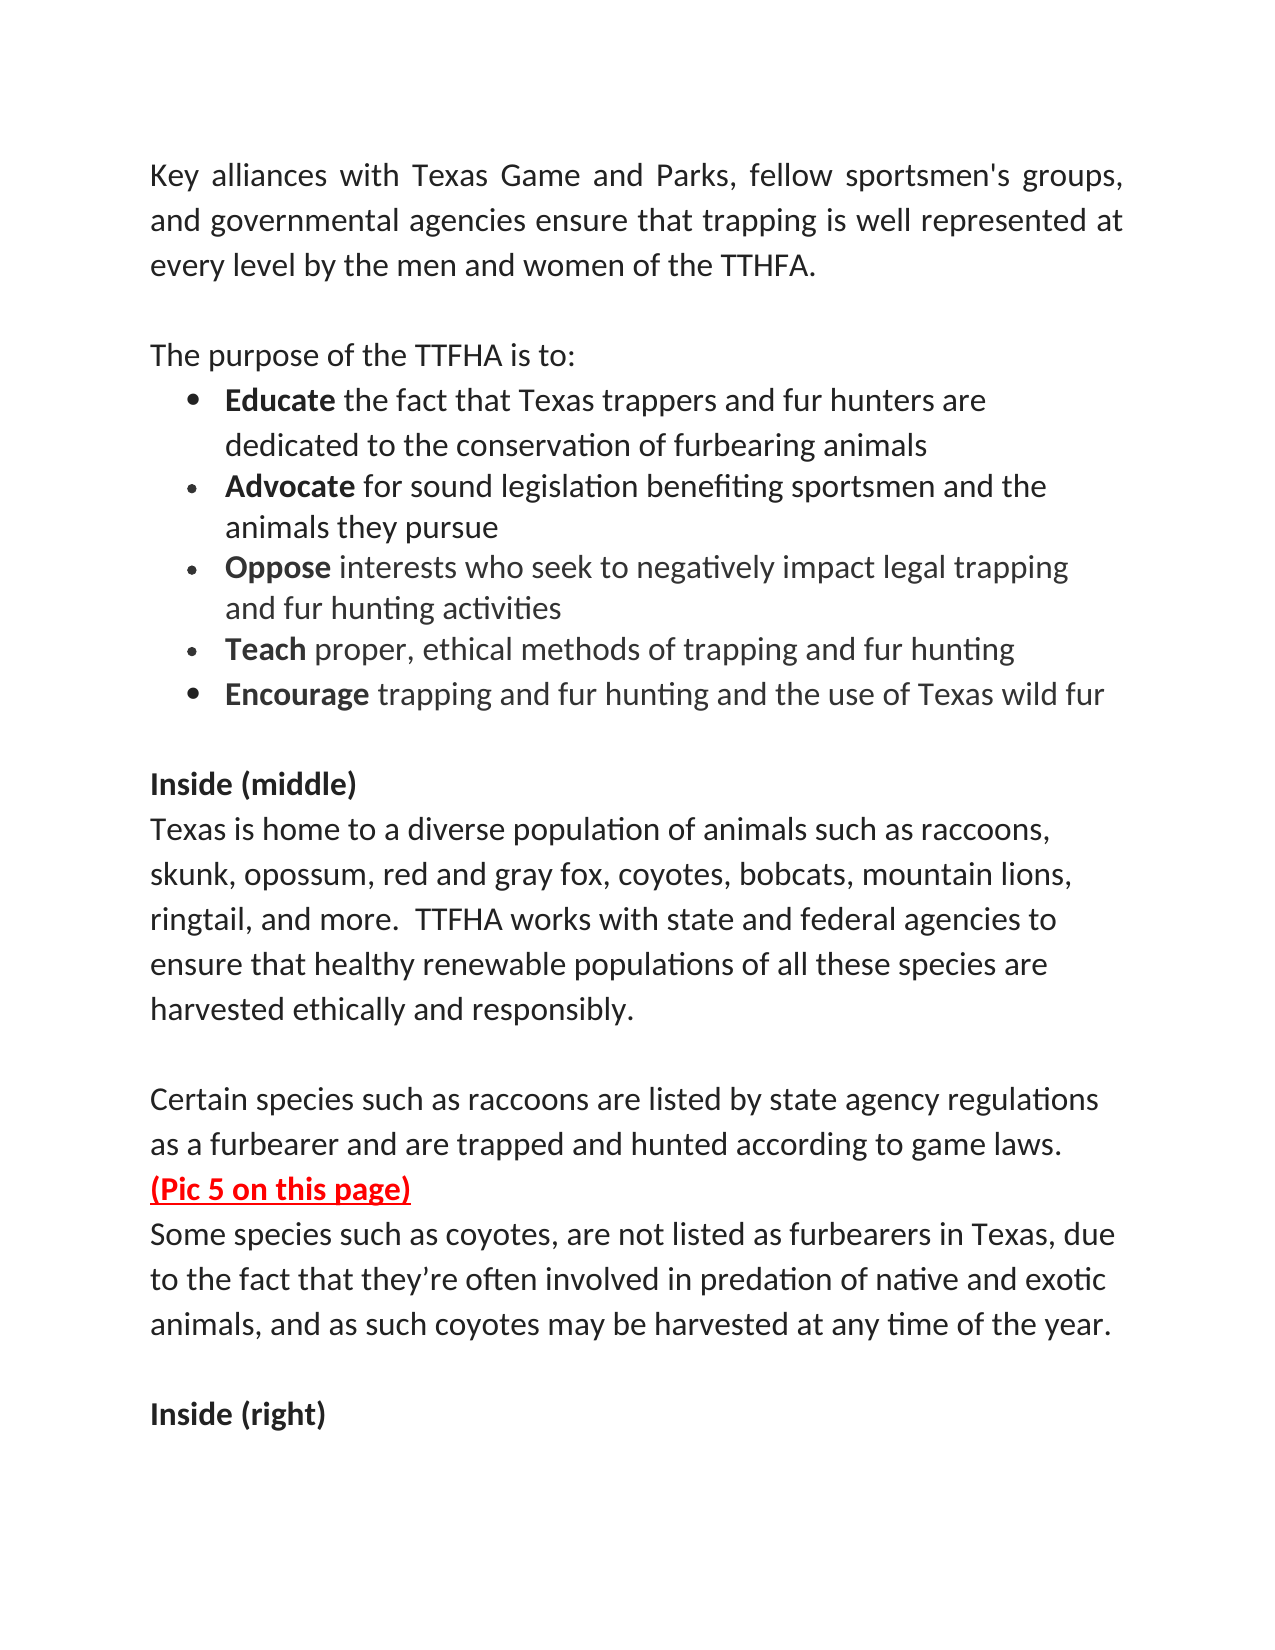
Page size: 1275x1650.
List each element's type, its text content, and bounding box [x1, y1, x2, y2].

text Some species such as coyotes, are not listed as furbearers in Texas, due to the fact that they’re often involved in predation of native and exotic animals, and as such coyotes may be harvested at any time of the year. [150, 1209, 1125, 1344]
text The purpose of the TTFHA is to: [150, 330, 1125, 375]
text Key alliances with Texas Game and Parks, fellow sportsmen's groups, and governmental agencies ensure that trapping is well represented at every level by the men and women of the TTHFA. [150, 150, 1125, 285]
text Texas is home to a diverse population of animals such as raccoons, skunk, opossum, red and gray fox, coyotes, bobcats, mountain lions, ringtail, and more. TTFHA works with state and federal agencies to ensure that healthy renewable populations of all these species are harvested ethically and responsibly. [150, 804, 1125, 1029]
text Certain species such as raccoons are listed by state agency regulations as a furbearer and are trapped and hunted according to game laws. [150, 1074, 1125, 1164]
list Teach proper, ethical methods of trapping and fur hunting [187, 628, 1125, 669]
list Oppose interests who seek to negatively impact legal trapping and fur hunting activities [187, 546, 1125, 628]
text Inside (middle) [150, 759, 1125, 804]
text Inside (right) [150, 1389, 1125, 1434]
list Encourage trapping and fur hunting and the use of Texas wild fur [187, 669, 1125, 714]
list Educate the fact that Texas trappers and fur hunters are dedicated to the conservation of furbearing animals [187, 375, 1125, 465]
list Advocate for sound legislation benefiting sportsmen and the animals they pursue [187, 465, 1125, 546]
text (Pic 5 on this page) [150, 1164, 1125, 1209]
